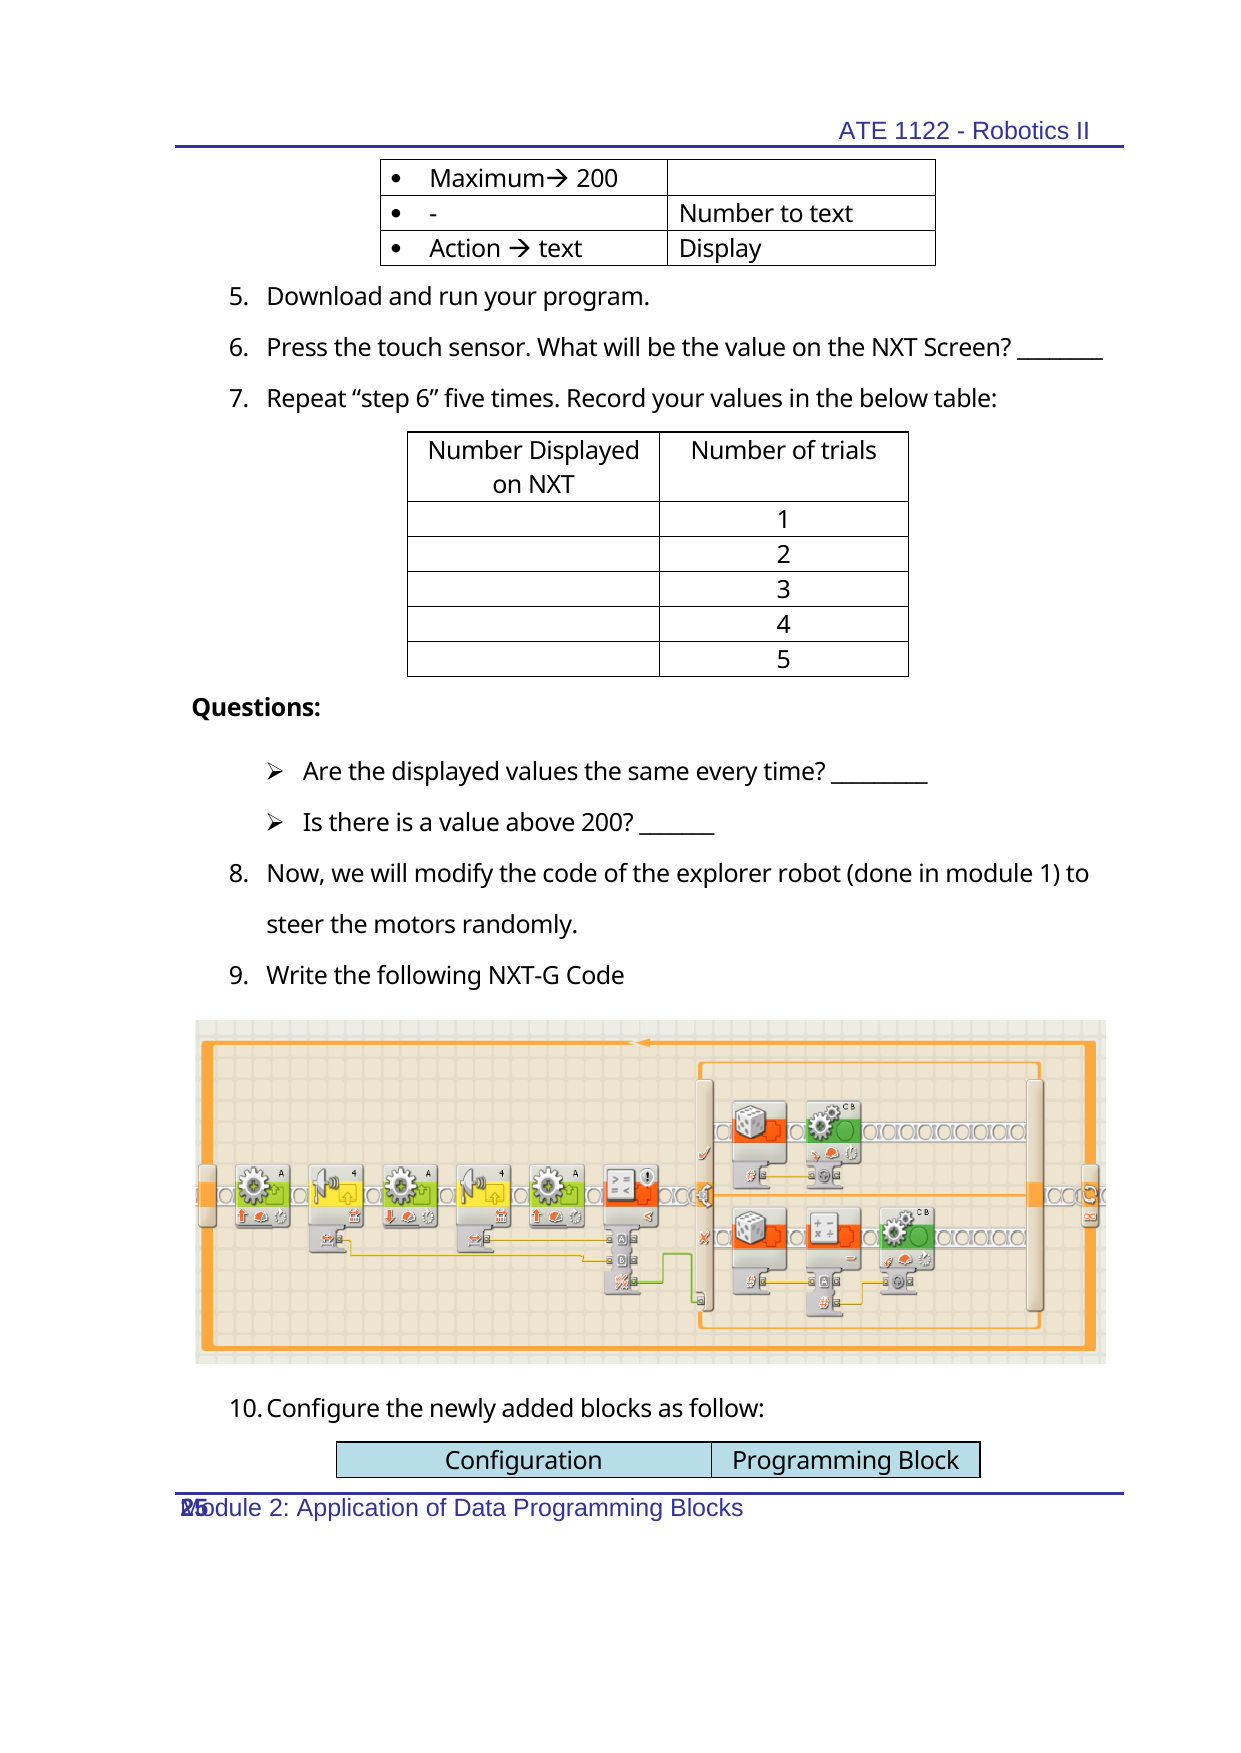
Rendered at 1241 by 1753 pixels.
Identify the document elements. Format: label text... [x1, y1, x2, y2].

picture [195, 1020, 1107, 1364]
